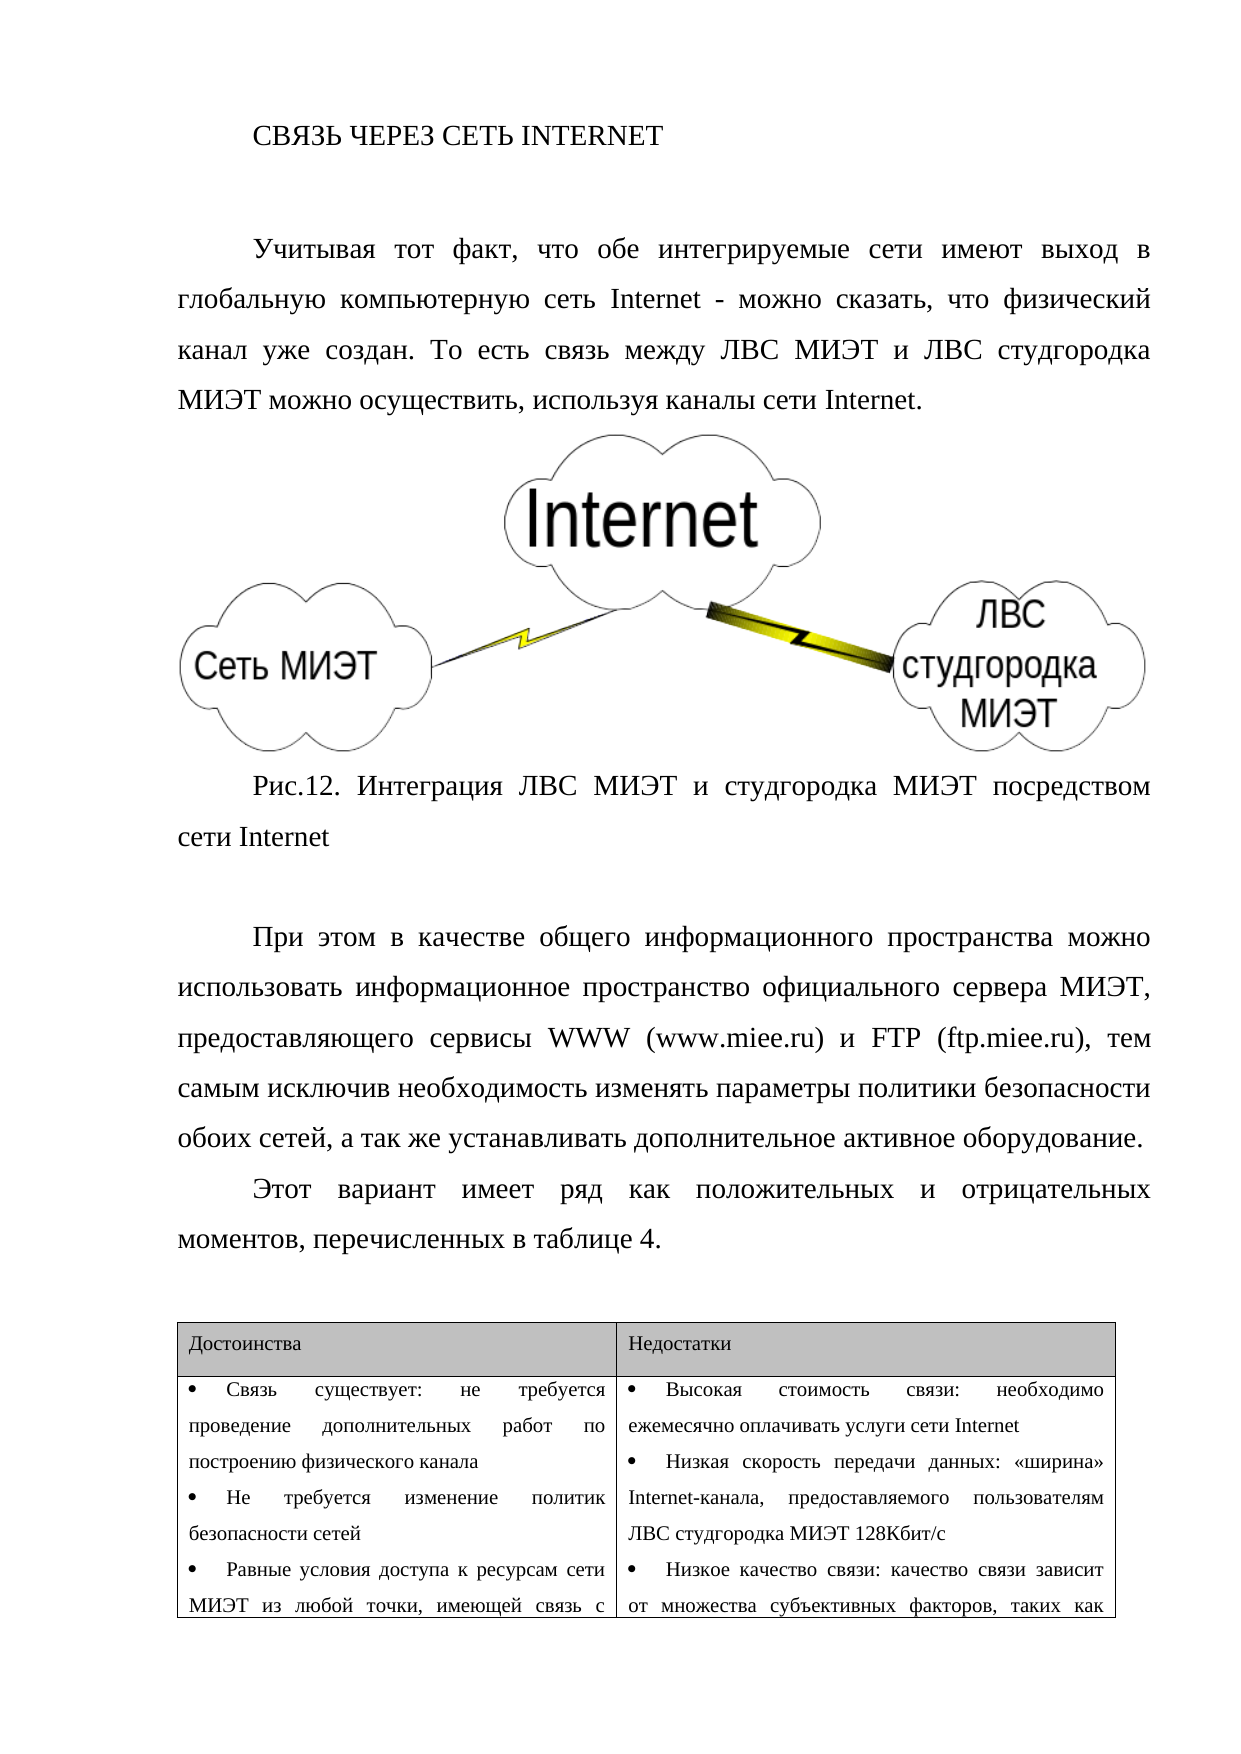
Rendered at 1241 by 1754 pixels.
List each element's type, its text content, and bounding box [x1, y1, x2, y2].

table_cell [178, 1377, 616, 1617]
table_header Недостатки [617, 1323, 1115, 1376]
text Рис.12. Интеграция ЛВС МИЭТ и студгородка МИЭТ посредством сети Internet [177, 768, 1152, 852]
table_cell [617, 1377, 1115, 1617]
text При этом в качестве общего информационного пространства можно использовать информационное пространство официального сервера МИЭТ, предоставляющего сервисы WWW (www.miee.ru) и FTP (ftp.miee.ru), тем самым исключив необходимость изменять параметры политики безопасности обоих сетей, а так же устанавливать дополнительное активное оборудование. [177, 919, 1152, 1154]
text СВЯЗЬ ЧЕРЕЗ СЕТЬ INTERNET [177, 118, 1152, 152]
table_header Достоинства [178, 1323, 616, 1376]
text Этот вариант имеет ряд как положительных и отрицательных моментов, перечисленных в таблице 4. [177, 1171, 1152, 1255]
text Учитывая тот факт, что обе интегрируемые сети имеют выход в глобальную компьютерную сеть Internet - можно сказать, что физический канал уже создан. То есть связь между ЛВС МИЭТ и ЛВС студгородка МИЭТ можно осуществить, используя каналы сети Internet. [177, 231, 1152, 416]
